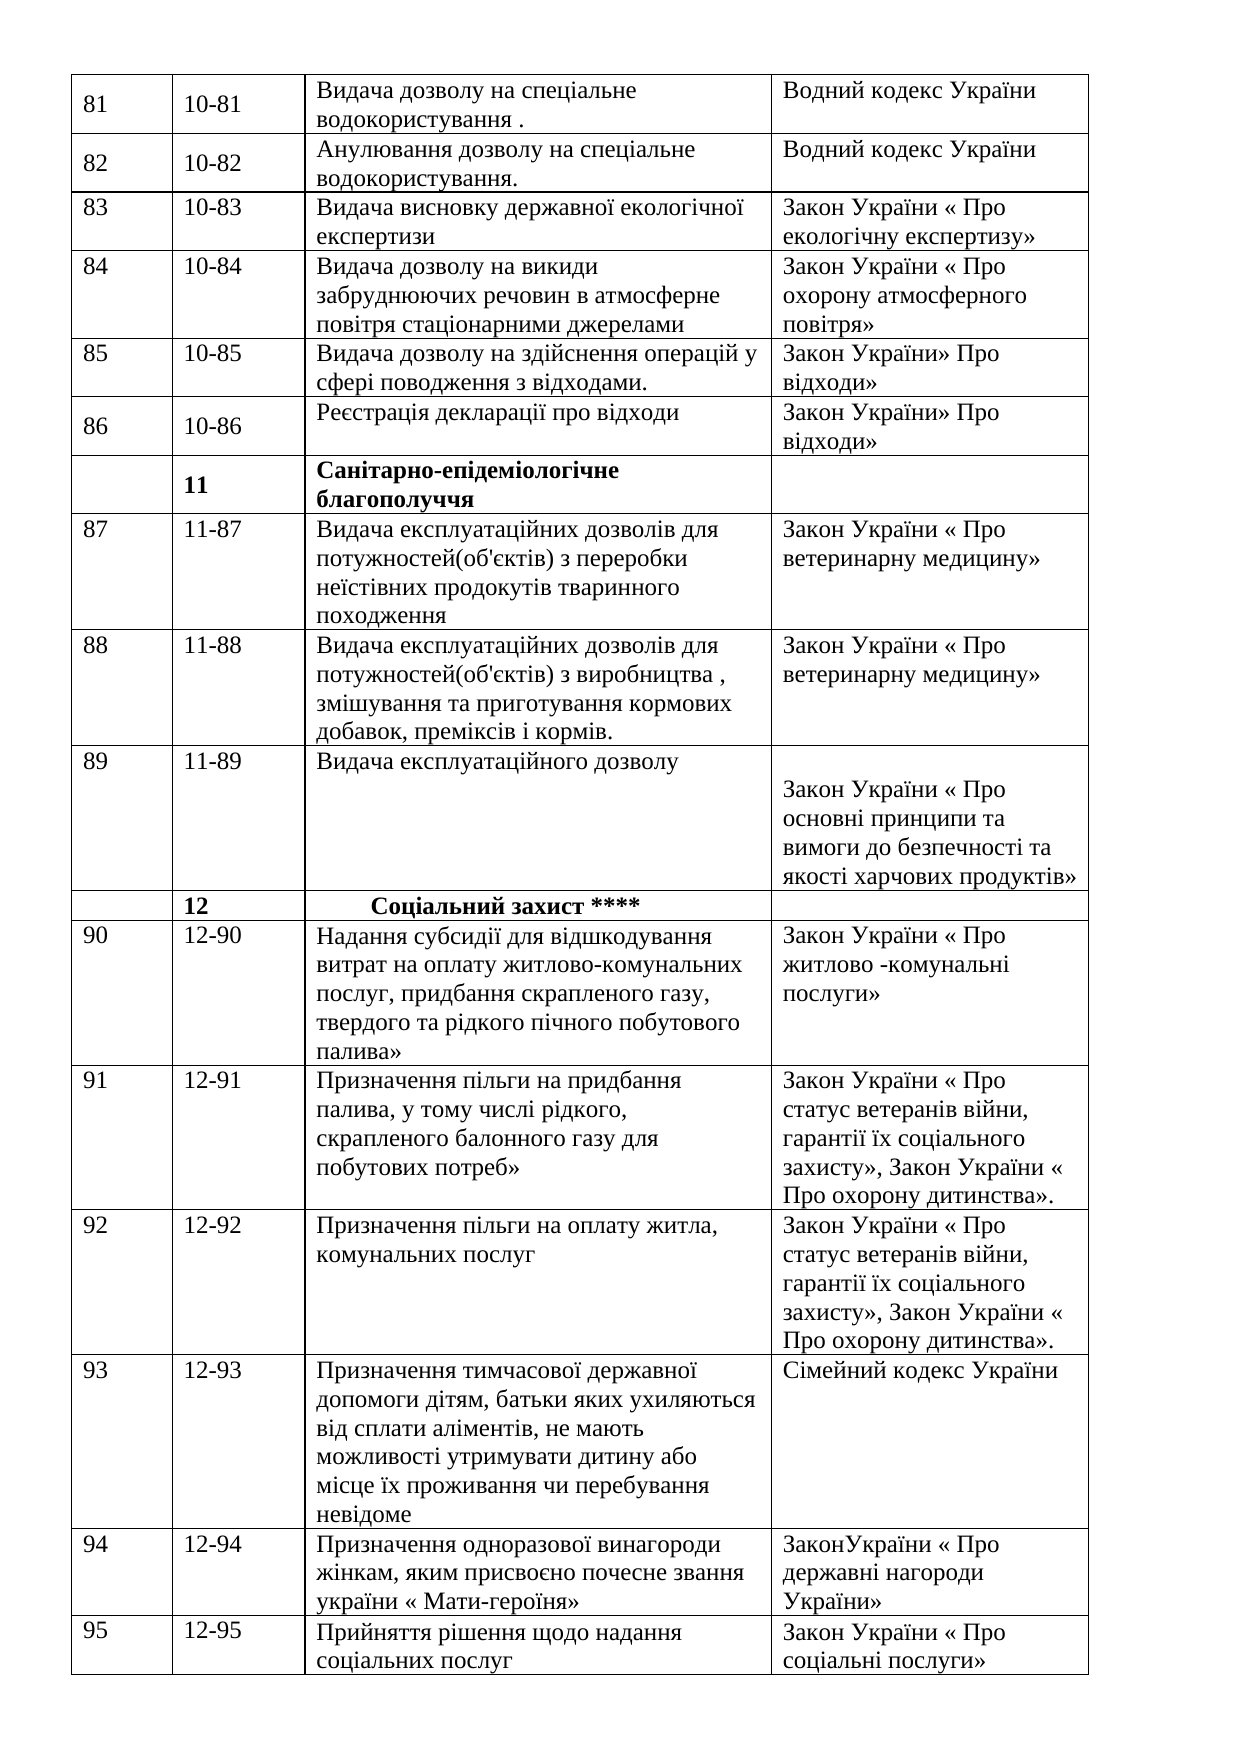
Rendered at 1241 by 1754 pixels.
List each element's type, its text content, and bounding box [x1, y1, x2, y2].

table_cell Призначення пільги на придбання палива, у тому числі рідкого, скрапленого балонного газу для побутових потреб» [306, 1066, 771, 1209]
table_cell 12-94 [173, 1529, 304, 1614]
table_cell [772, 456, 1088, 513]
table_cell Сімейний кодекс України [772, 1355, 1088, 1528]
table_cell 12-95 [173, 1616, 304, 1674]
table_cell Реєстрація декларації про відходи [306, 397, 771, 454]
table_cell [772, 891, 1088, 919]
table_cell Закон України « Про статус ветеранів війни, гарантії їх соціального захисту», Закон України « Про охорону дитинства». [772, 1210, 1088, 1354]
table_cell Прийняття рішення щодо надання соціальних послуг [306, 1616, 771, 1674]
table_cell 86 [72, 397, 172, 454]
table_cell Закон України « Про житлово -комунальні послуги» [772, 921, 1088, 1064]
table_cell Закон України « Про ветеринарну медицину» [772, 630, 1088, 745]
table_cell 12-90 [173, 921, 304, 1064]
table_cell 84 [72, 251, 172, 337]
table_cell 12-91 [173, 1066, 304, 1209]
table_cell Видача дозволу на здійснення операцій у сфері поводження з відходами. [306, 339, 771, 396]
table_cell 91 [72, 1066, 172, 1209]
table_cell Видача експлуатаційного дозволу [306, 746, 771, 889]
table_cell Санітарно-епідеміологічне благополуччя [306, 456, 771, 513]
table_cell Водний кодекс України [772, 134, 1088, 191]
table_cell Закон України « Про соціальні послуги» [772, 1616, 1088, 1674]
table_cell 11 [173, 456, 304, 513]
table_cell Закон України» Про відходи» [772, 397, 1088, 454]
table_cell Закон України « Про ветеринарну медицину» [772, 514, 1088, 629]
table_cell Закон України « Про статус ветеранів війни, гарантії їх соціального захисту», Закон України « Про охорону дитинства». [772, 1066, 1088, 1209]
table_cell Видача експлуатаційних дозволів для потужностей(об'єктів) з виробництва , змішування та приготування кормових добавок, преміксів і кормів. [306, 630, 771, 745]
table_cell Закон України» Про відходи» [772, 339, 1088, 396]
table_header 81 [72, 75, 172, 133]
table_cell Соціальний захист **** [306, 891, 771, 919]
table_cell Призначення одноразової винагороди жінкам, яким присвоєно почесне звання україни « Мати-героїня» [306, 1529, 771, 1614]
table_cell 83 [72, 193, 172, 250]
table_cell 10-85 [173, 339, 304, 396]
table_cell [72, 891, 172, 919]
table_cell 93 [72, 1355, 172, 1528]
table_cell 11-89 [173, 746, 304, 889]
table_cell 12 [173, 891, 304, 919]
table_cell 95 [72, 1616, 172, 1674]
table_cell Закон України « Про охорону атмосферного повітря» [772, 251, 1088, 337]
table_header Видача дозволу на спеціальне водокористування . [306, 75, 771, 133]
table_cell 88 [72, 630, 172, 745]
table_cell Призначення тимчасової державної допомоги дітям, батьки яких ухиляються від сплати аліментів, не мають можливості утримувати дитину або місце їх проживання чи перебування невідоме [306, 1355, 771, 1528]
table_cell Видача експлуатаційних дозволів для потужностей(об'єктів) з переробки неїстівних продокутів тваринного походження [306, 514, 771, 629]
table_cell 11-88 [173, 630, 304, 745]
table_cell 85 [72, 339, 172, 396]
table_cell 89 [72, 746, 172, 889]
table_cell [72, 456, 172, 513]
table_cell Видача дозволу на викиди забруднюючих речовин в атмосферне повітря стаціонарними джерелами [306, 251, 771, 337]
table_cell 11-87 [173, 514, 304, 629]
table_cell ЗаконУкраїни « Про державні нагороди України» [772, 1529, 1088, 1614]
table_cell Видача висновку державної екологічної експертизи [306, 193, 771, 250]
table_cell 10-84 [173, 251, 304, 337]
table_cell Анулювання дозволу на спеціальне водокористування. [306, 134, 771, 191]
table_cell 87 [72, 514, 172, 629]
table_cell 10-86 [173, 397, 304, 454]
table_cell 90 [72, 921, 172, 1064]
table_cell 12-92 [173, 1210, 304, 1354]
table_cell 82 [72, 134, 172, 191]
table_cell 10-82 [173, 134, 304, 191]
table_cell 12-93 [173, 1355, 304, 1528]
table_cell Закон України « Про основні принципи та вимоги до безпечності та якості харчових продуктів» [772, 746, 1088, 889]
table_header 10-81 [173, 75, 304, 133]
table_cell Призначення пільги на оплату житла, комунальних послуг [306, 1210, 771, 1354]
table_cell Надання субсидії для відшкодування витрат на оплату житлово-комунальних послуг, придбання скрапленого газу, твердого та рідкого пічного побутового палива» [306, 921, 771, 1064]
table_cell 94 [72, 1529, 172, 1614]
table_cell 92 [72, 1210, 172, 1354]
table_header Водний кодекс України [772, 75, 1088, 133]
table_cell Закон України « Про екологічну експертизу» [772, 193, 1088, 250]
table_cell 10-83 [173, 193, 304, 250]
